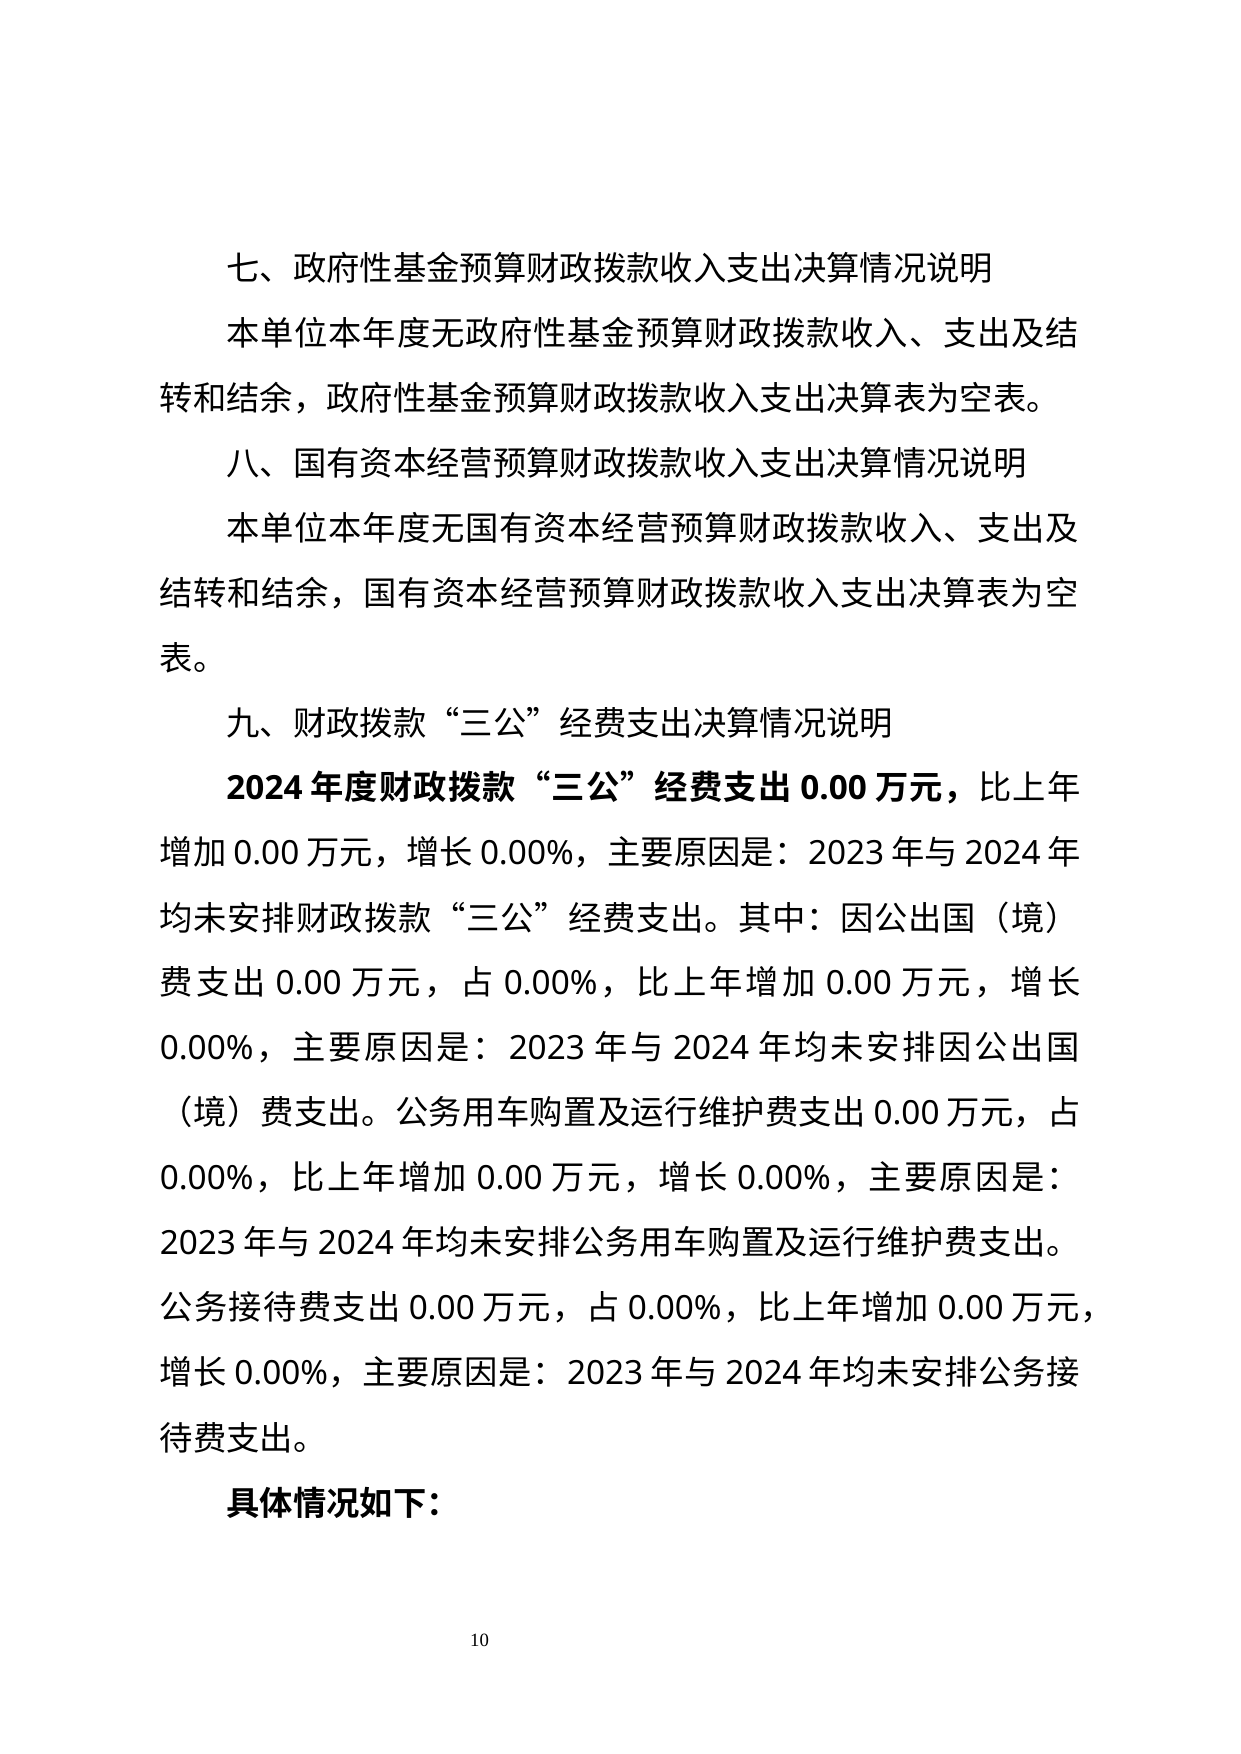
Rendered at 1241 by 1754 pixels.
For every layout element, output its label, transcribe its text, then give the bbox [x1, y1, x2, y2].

text 本单位本年度无国有资本经营预算财政拨款收入、支出及结转和结余，国有资本经营预算财政拨款收入支出决算表为空表。 [159, 493, 1081, 688]
text 七、政府性基金预算财政拨款收入支出决算情况说明 [159, 233, 1081, 298]
text 八、国有资本经营预算财政拨款收入支出决算情况说明 [159, 428, 1081, 493]
text 具体情况如下： [159, 1468, 1081, 1533]
text 2024年度财政拨款“三公”经费支出0.00万元，比上年增加0.00万元，增长0.00%，主要原因是：2023年与2024年均未安排财政拨款“三公”经费支出。其中：因公出国（境）费支出0.00万元，占0.00%，比上年增加0.00万元，增长0.00%，主要原因是：2023年与2024年均未安排因公出国（境）费支出。公务用车购置及运行维护费支出0.00万元，占0.00%，比上年增加0.00万元，增长0.00%，主要原因是：2023年与2024年均未安排公务用车购置及运行维护费支出。公务接待费支出0.00万元，占0.00%，比上年增加0.00万元，增长0.00%，主要原因是：2023年与2024年均未安排公务接待费支出。 [159, 753, 1081, 1468]
text 本单位本年度无政府性基金预算财政拨款收入、支出及结转和结余，政府性基金预算财政拨款收入支出决算表为空表。 [159, 298, 1081, 428]
text 九、财政拨款“三公”经费支出决算情况说明 [159, 688, 1081, 753]
